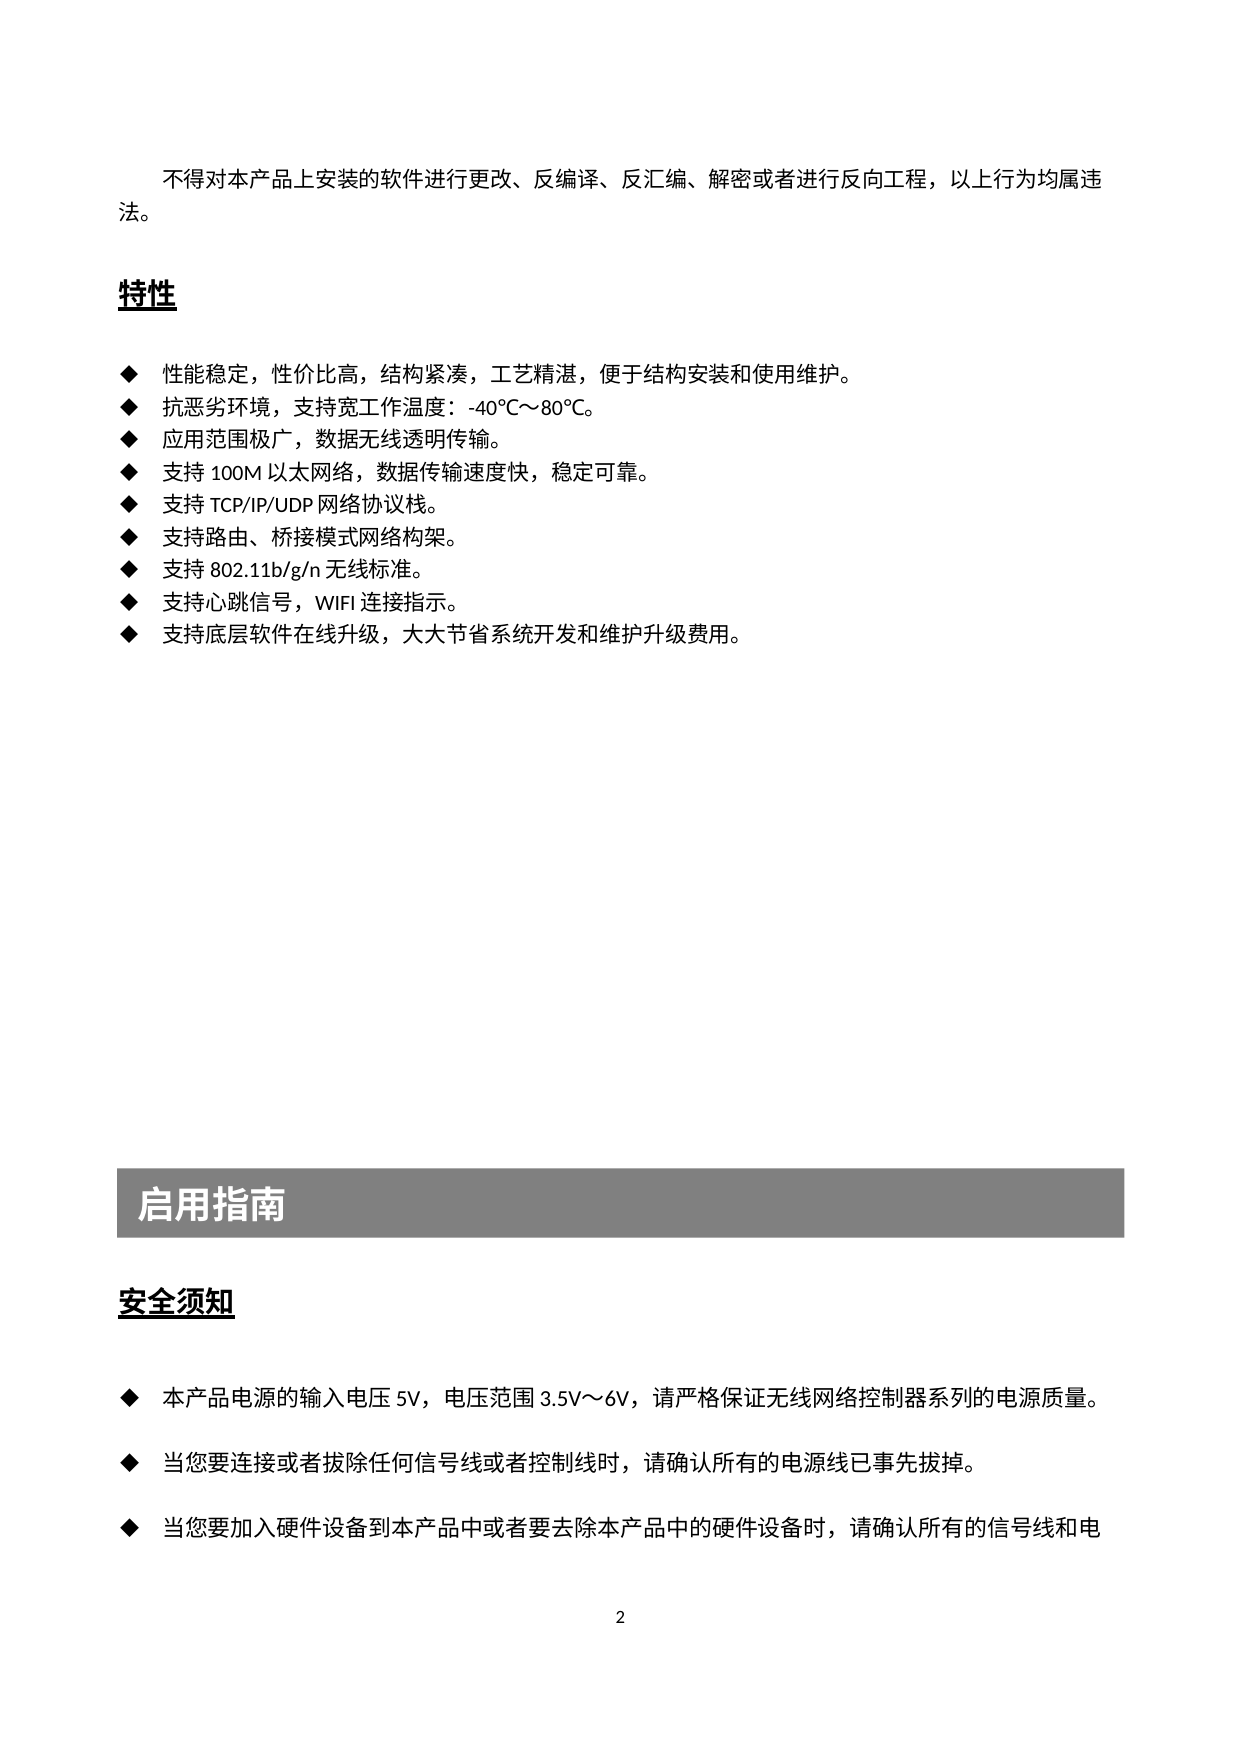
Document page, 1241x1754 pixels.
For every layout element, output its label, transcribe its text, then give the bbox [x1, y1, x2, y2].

list 支持100M以太网络，数据传输速度快，稳定可靠。 [118, 454, 1122, 487]
list 支持路由、桥接模式网络构架。 [118, 519, 1122, 552]
list 抗恶劣环境，支持宽工作温度：-40℃～80℃。 [118, 389, 1122, 422]
list 支持心跳信号，WIFI连接指示。 [118, 584, 1122, 617]
text 不得对本产品上安装的软件进行更改、反编译、反汇编、解密或者进行反向工程，以上行为均属违法。 [118, 162, 1122, 227]
list 本产品电源的输入电压5V，电压范围3.5V～6V，请严格保证无线网络控制器系列的电源质量。 [118, 1364, 1122, 1429]
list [118, 1494, 1122, 1559]
list 性能稳定，性价比高，结构紧凑，工艺精湛，便于结构安装和使用维护。 [118, 357, 1122, 389]
list 支持TCP/IP/UDP网络协议栈。 [118, 487, 1122, 519]
list 支持802.11b/g/n无线标准。 [118, 552, 1122, 584]
text 特性 [118, 259, 1122, 324]
list 支持底层软件在线升级，大大节省系统开发和维护升级费用。 [118, 617, 1122, 649]
list 应用范围极广，数据无线透明传输。 [118, 422, 1122, 454]
list 当您要连接或者拔除任何信号线或者控制线时，请确认所有的电源线已事先拔掉。 [118, 1429, 1122, 1494]
text 安全须知 [118, 1267, 1122, 1332]
text 启用指南 [118, 1169, 1122, 1234]
